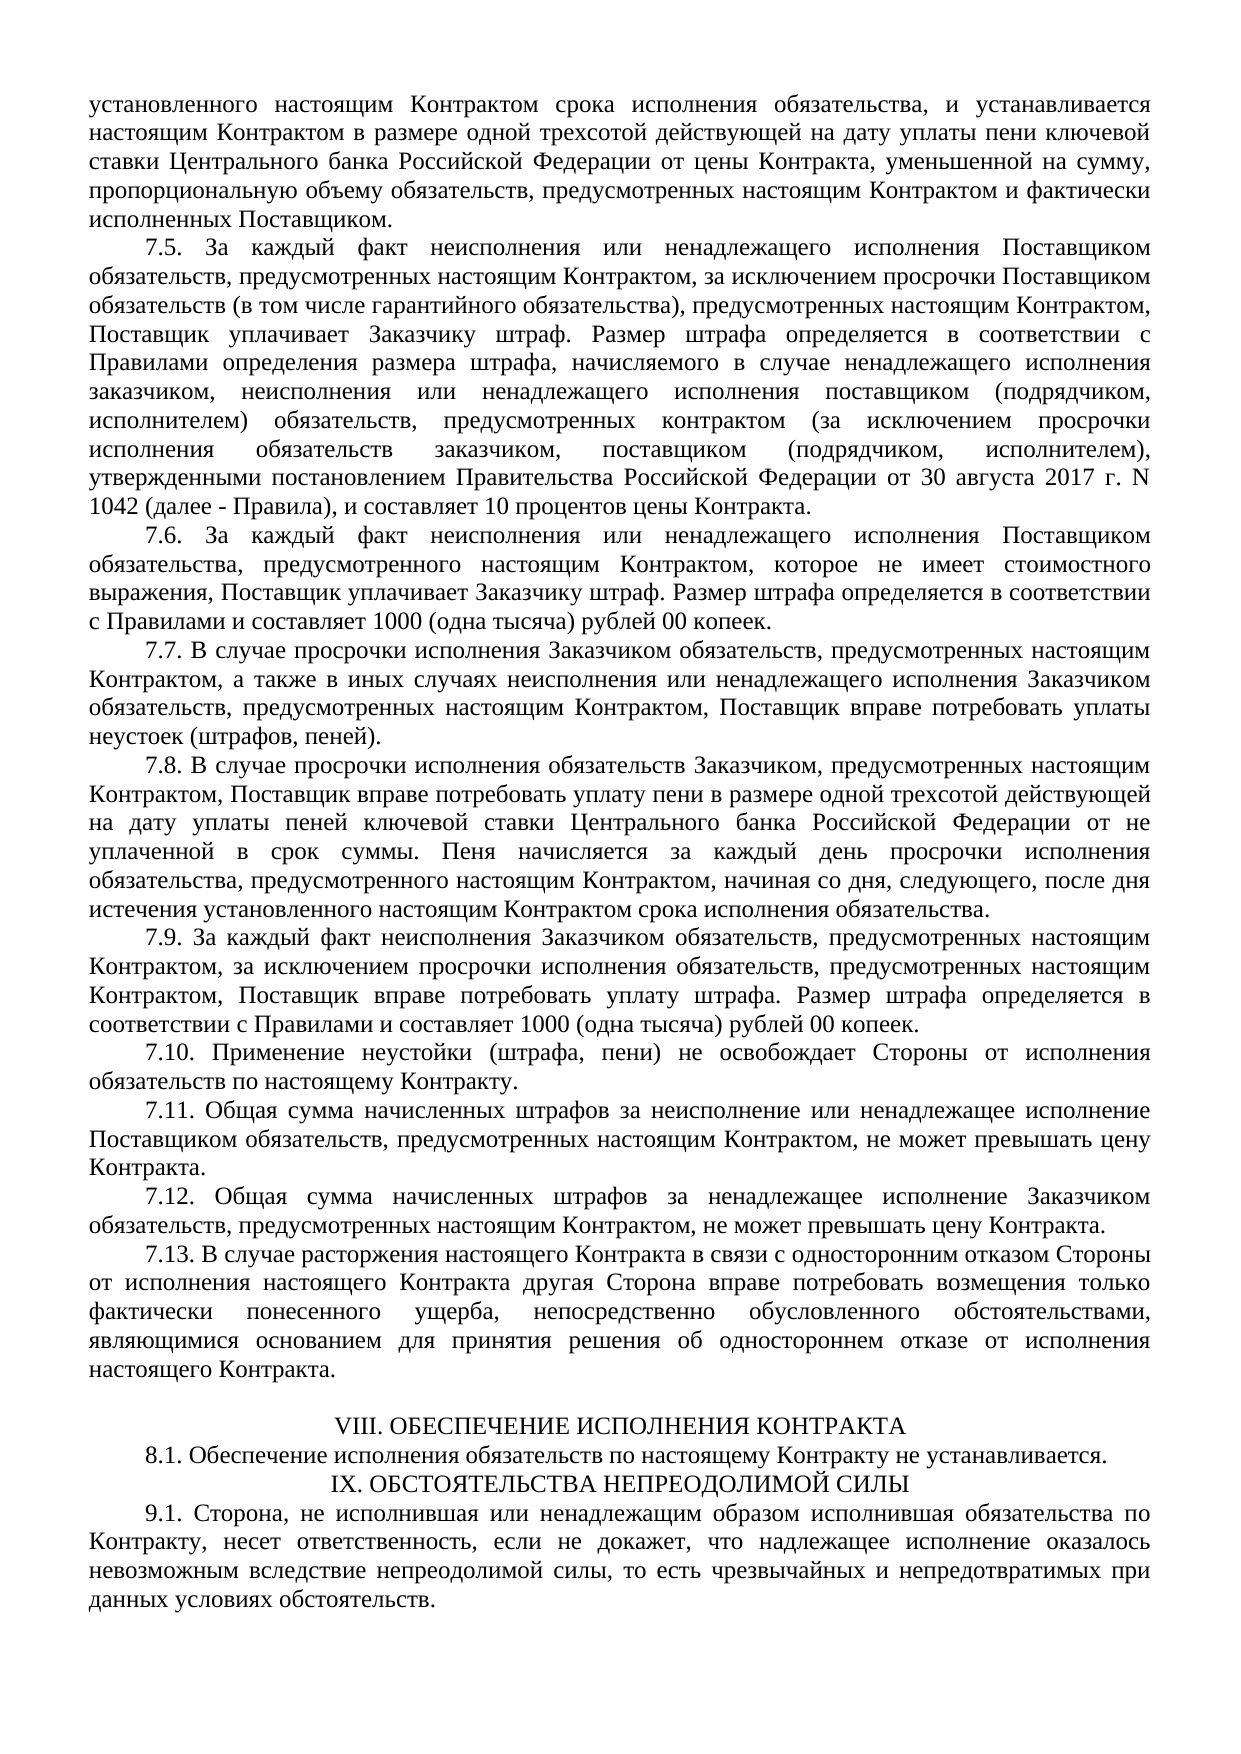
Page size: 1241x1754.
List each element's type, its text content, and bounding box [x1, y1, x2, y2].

text 8.1. Обеспечение исполнения обязательств по настоящему Контракту не устанавливается. [89, 1440, 1152, 1469]
text 7.5. За каждый факт неисполнения или ненадлежащего исполнения Поставщиком обязательств, предусмотренных настоящим Контрактом, за исключением просрочки Поставщиком обязательств (в том числе гарантийного обязательства), предусмотренных настоящим Контрактом, Поставщик уплачивает Заказчику штраф. Размер штрафа определяется в соответствии с Правилами определения размера штрафа, начисляемого в случае ненадлежащего исполнения заказчиком, неисполнения или ненадлежащего исполнения поставщиком (подрядчиком, исполнителем) обязательств, предусмотренных контрактом (за исключением просрочки исполнения обязательств заказчиком, поставщиком (подрядчиком, исполнителем), утвержденными постановлением Правительства Российской Федерации от 30 августа 2017 г. N 1042 (далее - Правила), и составляет 10 процентов цены Контракта. [89, 232, 1152, 520]
text 7.8. В случае просрочки исполнения обязательств Заказчиком, предусмотренных настоящим Контрактом, Поставщик вправе потребовать уплату пени в размере одной трехсотой действующей на дату уплаты пеней ключевой ставки Центрального банка Российской Федерации от не уплаченной в срок суммы. Пеня начисляется за каждый день просрочки исполнения обязательства, предусмотренного настоящим Контрактом, начиная со дня, следующего, после дня истечения установленного настоящим Контрактом срока исполнения обязательства. [89, 750, 1152, 922]
text 7.9. За каждый факт неисполнения Заказчиком обязательств, предусмотренных настоящим Контрактом, за исключением просрочки исполнения обязательств, предусмотренных настоящим Контрактом, Поставщик вправе потребовать уплату штрафа. Размер штрафа определяется в соответствии с Правилами и составляет 1000 (одна тысяча) рублей 00 копеек. [89, 922, 1152, 1037]
text VIII. ОБЕСПЕЧЕНИЕ ИСПОЛНЕНИЯ КОНТРАКТА [89, 1411, 1152, 1440]
text 7.12. Общая сумма начисленных штрафов за ненадлежащее исполнение Заказчиком обязательств, предусмотренных настоящим Контрактом, не может превышать цену Контракта. [89, 1181, 1152, 1239]
text 7.10. Применение неустойки (штрафа, пени) не освобождает Стороны от исполнения обязательств по настоящему Контракту. [89, 1037, 1152, 1095]
text 7.6. За каждый факт неисполнения или ненадлежащего исполнения Поставщиком обязательства, предусмотренного настоящим Контрактом, которое не имеет стоимостного выражения, Поставщик уплачивает Заказчику штраф. Размер штрафа определяется в соответствии с Правилами и составляет 1000 (одна тысяча) рублей 00 копеек. [89, 520, 1152, 635]
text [89, 89, 1152, 232]
text 7.11. Общая сумма начисленных штрафов за неисполнение или ненадлежащее исполнение Поставщиком обязательств, предусмотренных настоящим Контрактом, не может превышать цену Контракта. [89, 1095, 1152, 1181]
text 7.13. В случае расторжения настоящего Контракта в связи с односторонним отказом Стороны от исполнения настоящего Контракта другая Сторона вправе потребовать возмещения только фактически понесенного ущерба, непосредственно обусловленного обстоятельствами, являющимися основанием для принятия решения об одностороннем отказе от исполнения настоящего Контракта. [89, 1239, 1152, 1382]
text IX. ОБСТОЯТЕЛЬСТВА НЕПРЕОДОЛИМОЙ СИЛЫ [89, 1469, 1152, 1498]
text 7.7. В случае просрочки исполнения Заказчиком обязательств, предусмотренных настоящим Контрактом, а также в иных случаях неисполнения или ненадлежащего исполнения Заказчиком обязательств, предусмотренных настоящим Контрактом, Поставщик вправе потребовать уплаты неустоек (штрафов, пеней). [89, 635, 1152, 750]
text 9.1. Сторона, не исполнившая или ненадлежащим образом исполнившая обязательства по Контракту, несет ответственность, если не докажет, что надлежащее исполнение оказалось невозможным вследствие непреодолимой силы, то есть чрезвычайных и непредотвратимых при данных условиях обстоятельств. [89, 1498, 1152, 1613]
